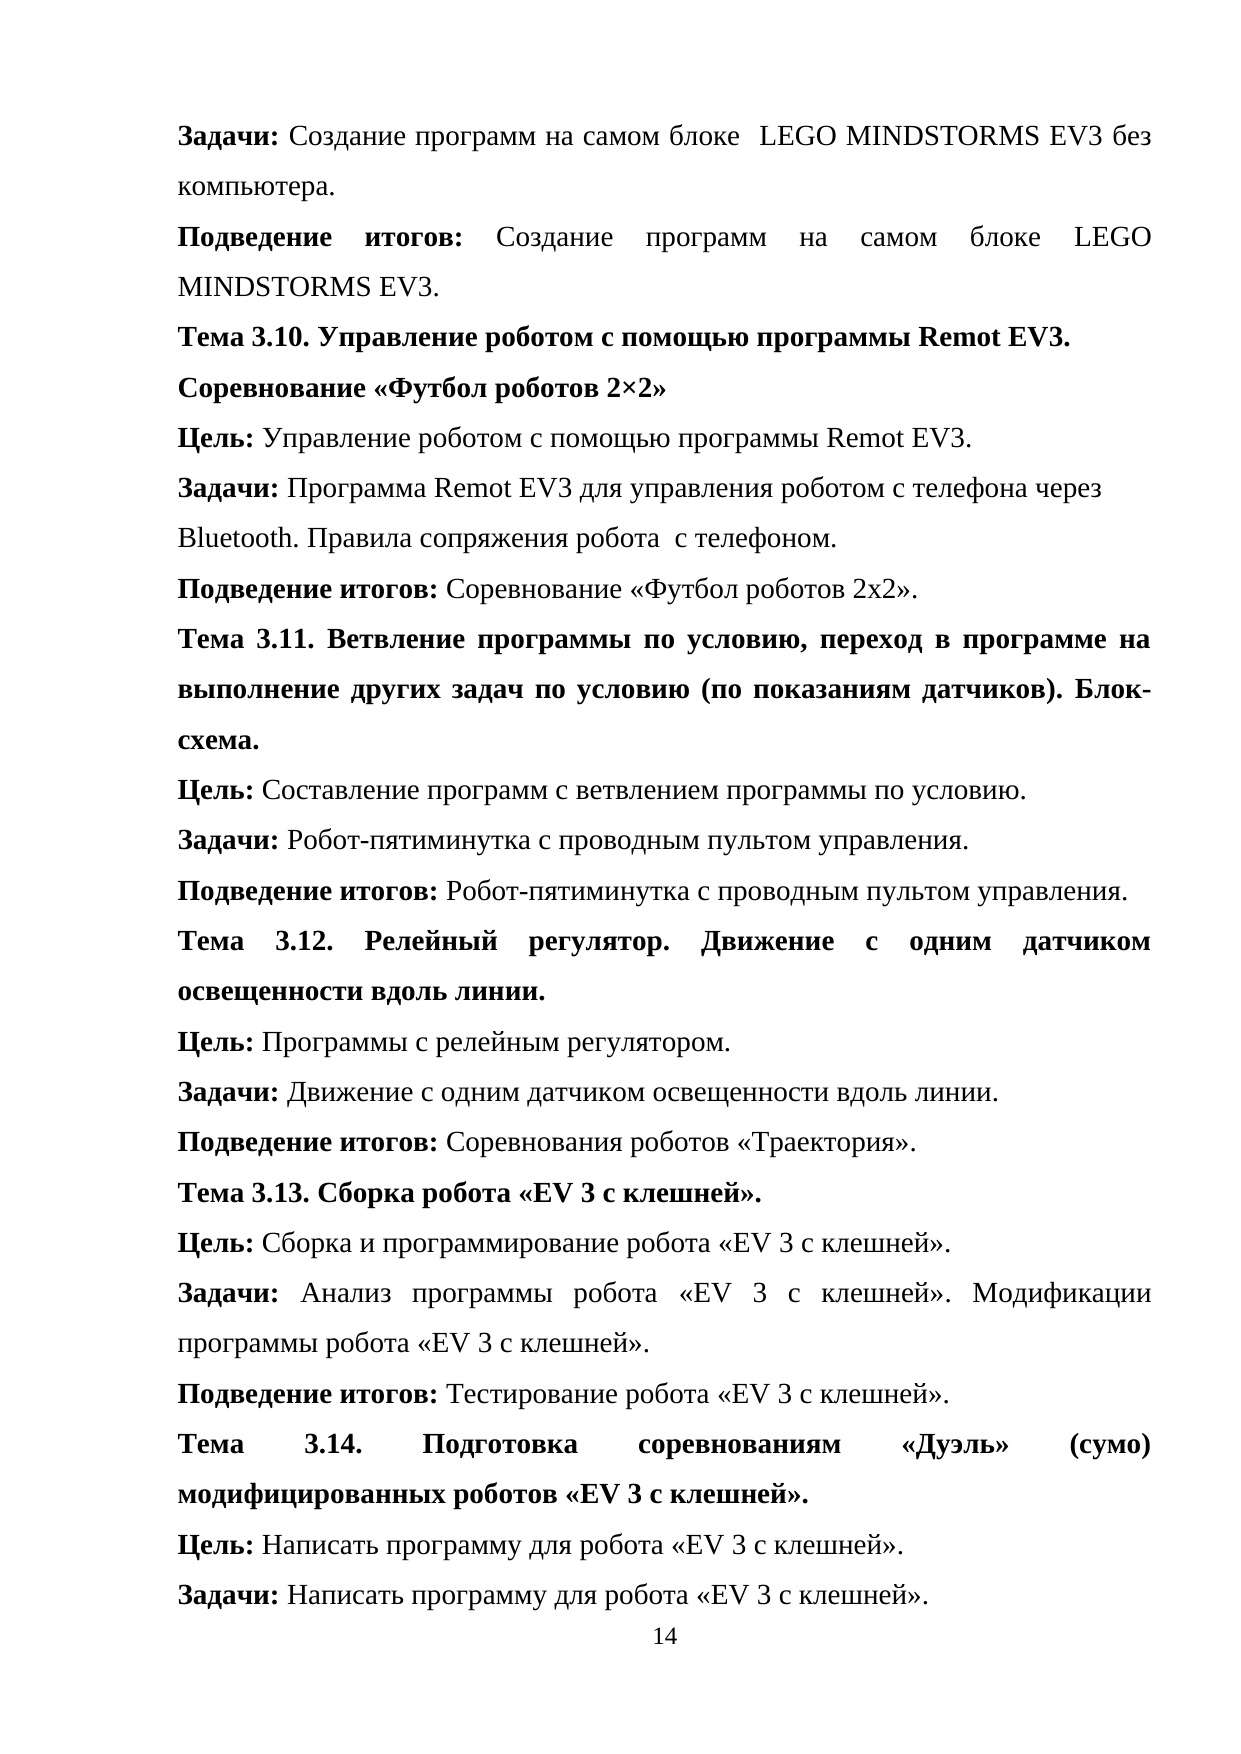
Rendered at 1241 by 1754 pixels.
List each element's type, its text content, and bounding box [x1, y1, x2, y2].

text Тема 3.14. Подготовка соревнованиям «Дуэль» (сумо) модифицированных роботов «EV 3 с клешней». [177, 1426, 1152, 1510]
text Цель: Сборка и программирование робота «EV 3 с клешней». [177, 1225, 1152, 1258]
text Задачи: Робот-пятиминутка с проводным пультом управления. [177, 822, 1152, 856]
text Подведение итогов: Тестирование робота «EV 3 с клешней». [177, 1376, 1152, 1409]
text Тема 3.10. Управление роботом с помощью программы Remot EV3. Соревнование «Футбол роботов 2×2» [177, 319, 1152, 403]
text Цель: Управление роботом с помощью программы Remot EV3. [177, 420, 1152, 453]
text Подведение итогов: Робот-пятиминутка с проводным пультом управления. [177, 873, 1152, 906]
text Задачи: Написать программу для робота «EV 3 с клешней». [177, 1577, 1152, 1611]
text Подведение итогов: Соревнования роботов «Траектория». [177, 1124, 1152, 1158]
text Цель: Программы с релейным регулятором. [177, 1024, 1152, 1057]
text Тема 3.13. Сборка робота «EV 3 с клешней». [177, 1175, 1152, 1208]
text Цель: Составление программ с ветвлением программы по условию. [177, 772, 1152, 806]
text Цель: Написать программу для робота «EV 3 с клешней». [177, 1527, 1152, 1560]
text Тема 3.11. Ветвление программы по условию, переход в программе на выполнение других задач по условию (по показаниям датчиков). Блок-схема. [177, 621, 1152, 755]
text Тема 3.12. Релейный регулятор. Движение с одним датчиком освещенности вдоль линии. [177, 923, 1152, 1007]
text Задачи: Создание программ на самом блоке LEGO MINDSTORMS EV3 без компьютера. [177, 118, 1152, 202]
text Задачи: Анализ программы робота «EV 3 с клешней». Модификации программы робота «EV 3 с клешней». [177, 1275, 1152, 1359]
text Подведение итогов: Создание программ на самом блоке LEGO MINDSTORMS EV3. [177, 219, 1152, 303]
text Задачи: Программа Remot EV3 для управления роботом с телефона через Bluetooth. Правила сопряжения робота с телефоном. [177, 470, 1152, 554]
text Задачи: Движение с одним датчиком освещенности вдоль линии. [177, 1074, 1152, 1108]
text Подведение итогов: Соревнование «Футбол роботов 2х2». [177, 571, 1152, 604]
